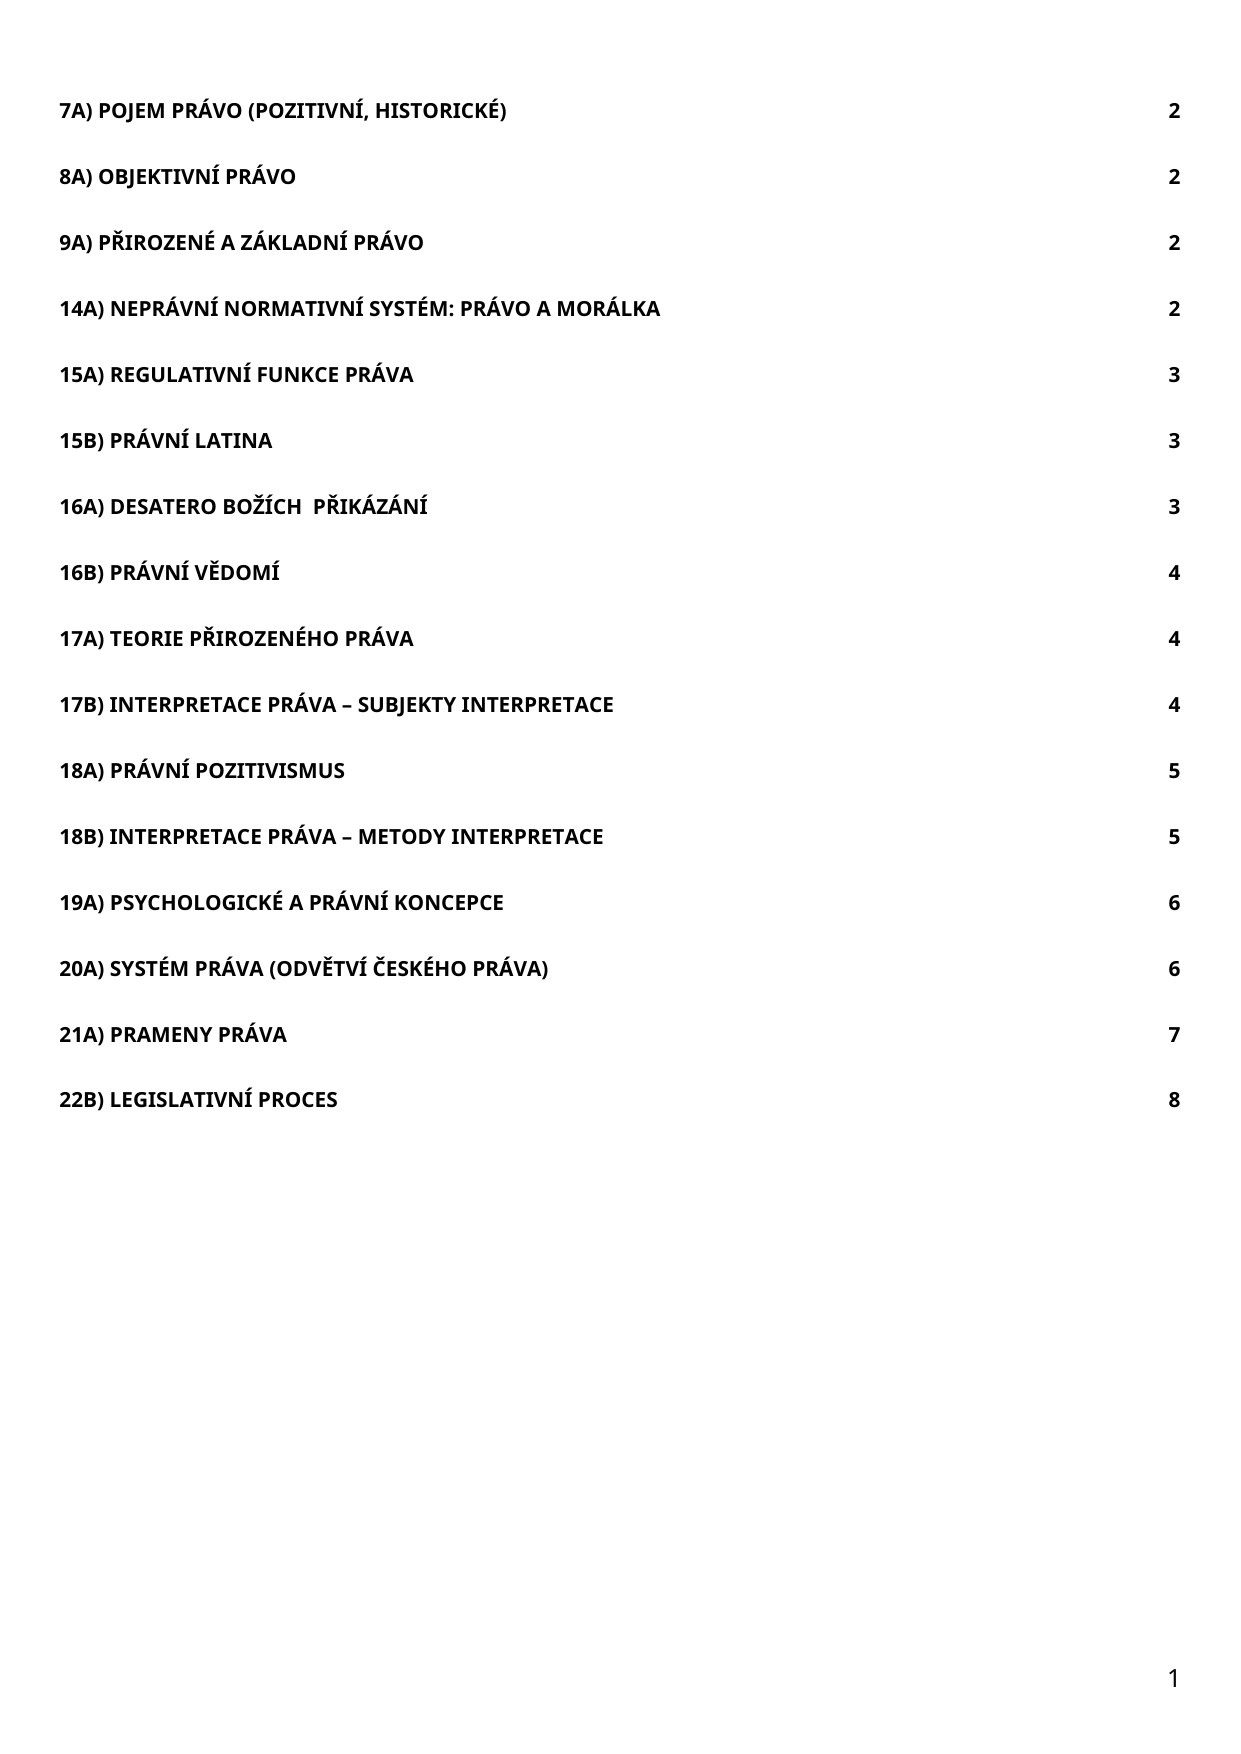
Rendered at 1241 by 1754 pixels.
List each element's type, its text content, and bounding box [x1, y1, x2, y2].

text 14a) neprávní normativní systém: Právo a morálka 2 [59, 294, 1181, 323]
text 19a) psychologické a právní koncepce 6 [59, 888, 1181, 916]
text 18a) právní pozitivismus 5 [59, 756, 1181, 784]
text 15b) právní latina 3 [59, 426, 1181, 455]
text 22b) legislativní proces 8 [59, 1086, 1181, 1114]
text 7a) pojem právo (pozitivní, historické) 2 [59, 97, 1181, 125]
text 16a) desatero Božích přikázání 3 [59, 492, 1181, 521]
text 16b) právní vědomí 4 [59, 558, 1181, 587]
text 8a) objektivní právo 2 [59, 162, 1181, 191]
text 21a) prameny práva 7 [59, 1020, 1181, 1048]
text 17b) interpretace práva – subjekty interpretace 4 [59, 690, 1181, 718]
text 17a) teorie přirozeného práva 4 [59, 624, 1181, 652]
text 15a) regulativní funkce práva 3 [59, 360, 1181, 389]
text 20a) systém práva (odvětví českého práva) 6 [59, 954, 1181, 982]
text 18b) interpretace práva – metody interpretace 5 [59, 822, 1181, 850]
text 9a) přirozené a základní právo 2 [59, 228, 1181, 257]
